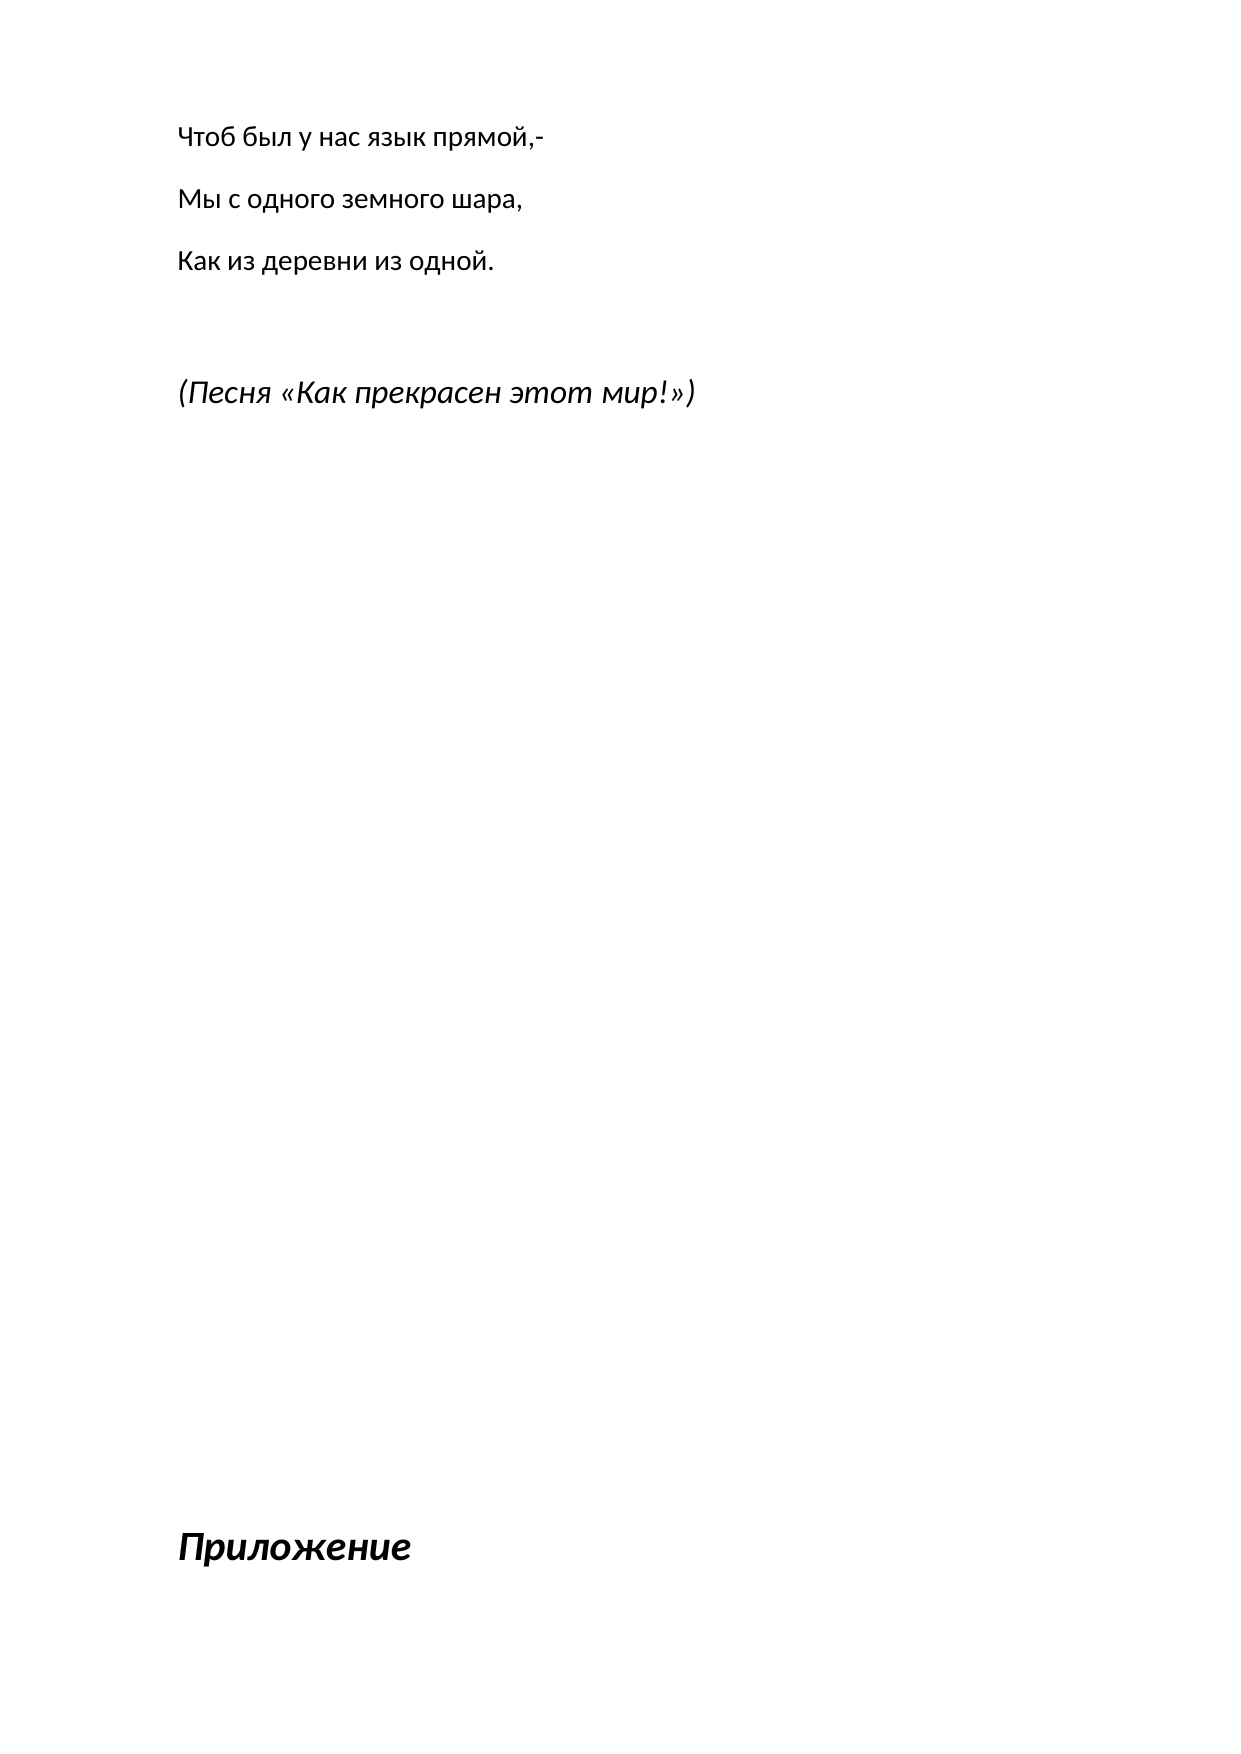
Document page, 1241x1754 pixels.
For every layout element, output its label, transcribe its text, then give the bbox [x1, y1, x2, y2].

text Приложение [177, 1520, 1152, 1571]
text Как из деревни из одной. [177, 242, 1152, 277]
text Чтоб был у нас язык прямой,- [177, 118, 1152, 154]
text (Песня «Как прекрасен этот мир!») [177, 371, 1152, 412]
text Мы с одного земного шара, [177, 180, 1152, 216]
